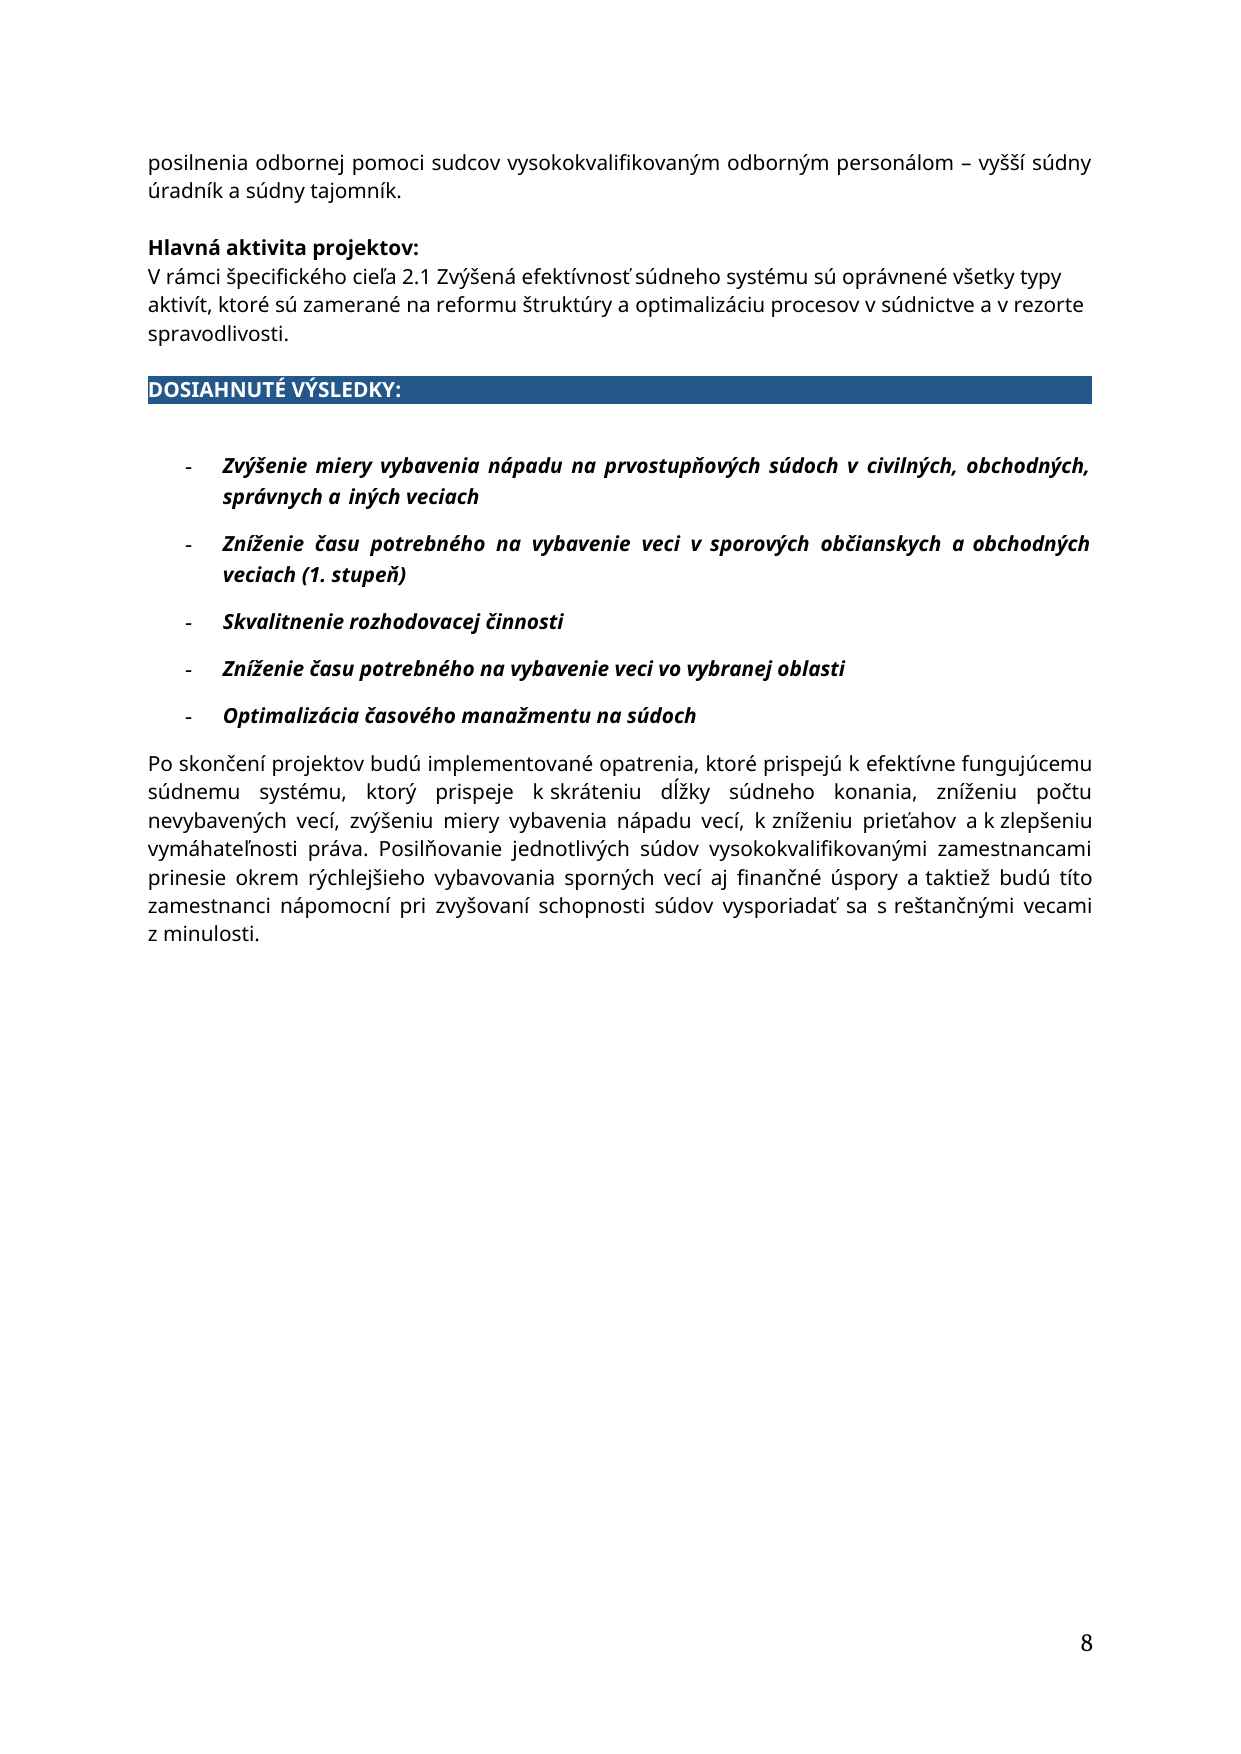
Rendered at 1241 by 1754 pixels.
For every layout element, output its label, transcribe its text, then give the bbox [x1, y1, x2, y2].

list Zvýšenie miery vybavenia nápadu na prvostupňových súdoch v civilných, obchodných, správnych a iných veciach [185, 451, 1092, 510]
list Zníženie času potrebného na vybavenie veci vo vybranej oblasti [185, 654, 1092, 683]
list Zníženie času potrebného na vybavenie veci v sporových občianskych a obchodných veciach (1. stupeň) [185, 529, 1092, 588]
text V rámci špecifického cieľa 2.1 Zvýšená efektívnosť súdneho systému sú oprávnené všetky typy aktivít, ktoré sú zamerané na reformu štruktúry a optimalizáciu procesov v súdnictve a v rezorte spravodlivosti. [148, 262, 1092, 347]
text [148, 148, 1092, 204]
list Optimalizácia časového manažmentu na súdoch [185, 702, 1092, 730]
subtitle DOSIAHNUTÉ VÝSLEDKY: [148, 376, 1092, 404]
text Po skončení projektov budú implementované opatrenia, ktoré prispejú k efektívne fungujúcemu súdnemu systému, ktorý prispeje k skráteniu dĺžky súdneho konania, zníženiu počtu nevybavených vecí, zvýšeniu miery vybavenia nápadu vecí, k zníženiu prieťahov a k zlepšeniu vymáhateľnosti práva. Posilňovanie jednotlivých súdov vysokokvalifikovanými zamestnancami prinesie okrem rýchlejšieho vybavovania sporných vecí aj finančné úspory a taktiež budú títo zamestnanci nápomocní pri zvyšovaní schopnosti súdov vysporiadať sa s reštančnými vecami z minulosti. [148, 749, 1092, 948]
list Skvalitnenie rozhodovacej činnosti [185, 607, 1092, 636]
text Hlavná aktivita projektov: [148, 233, 1092, 262]
